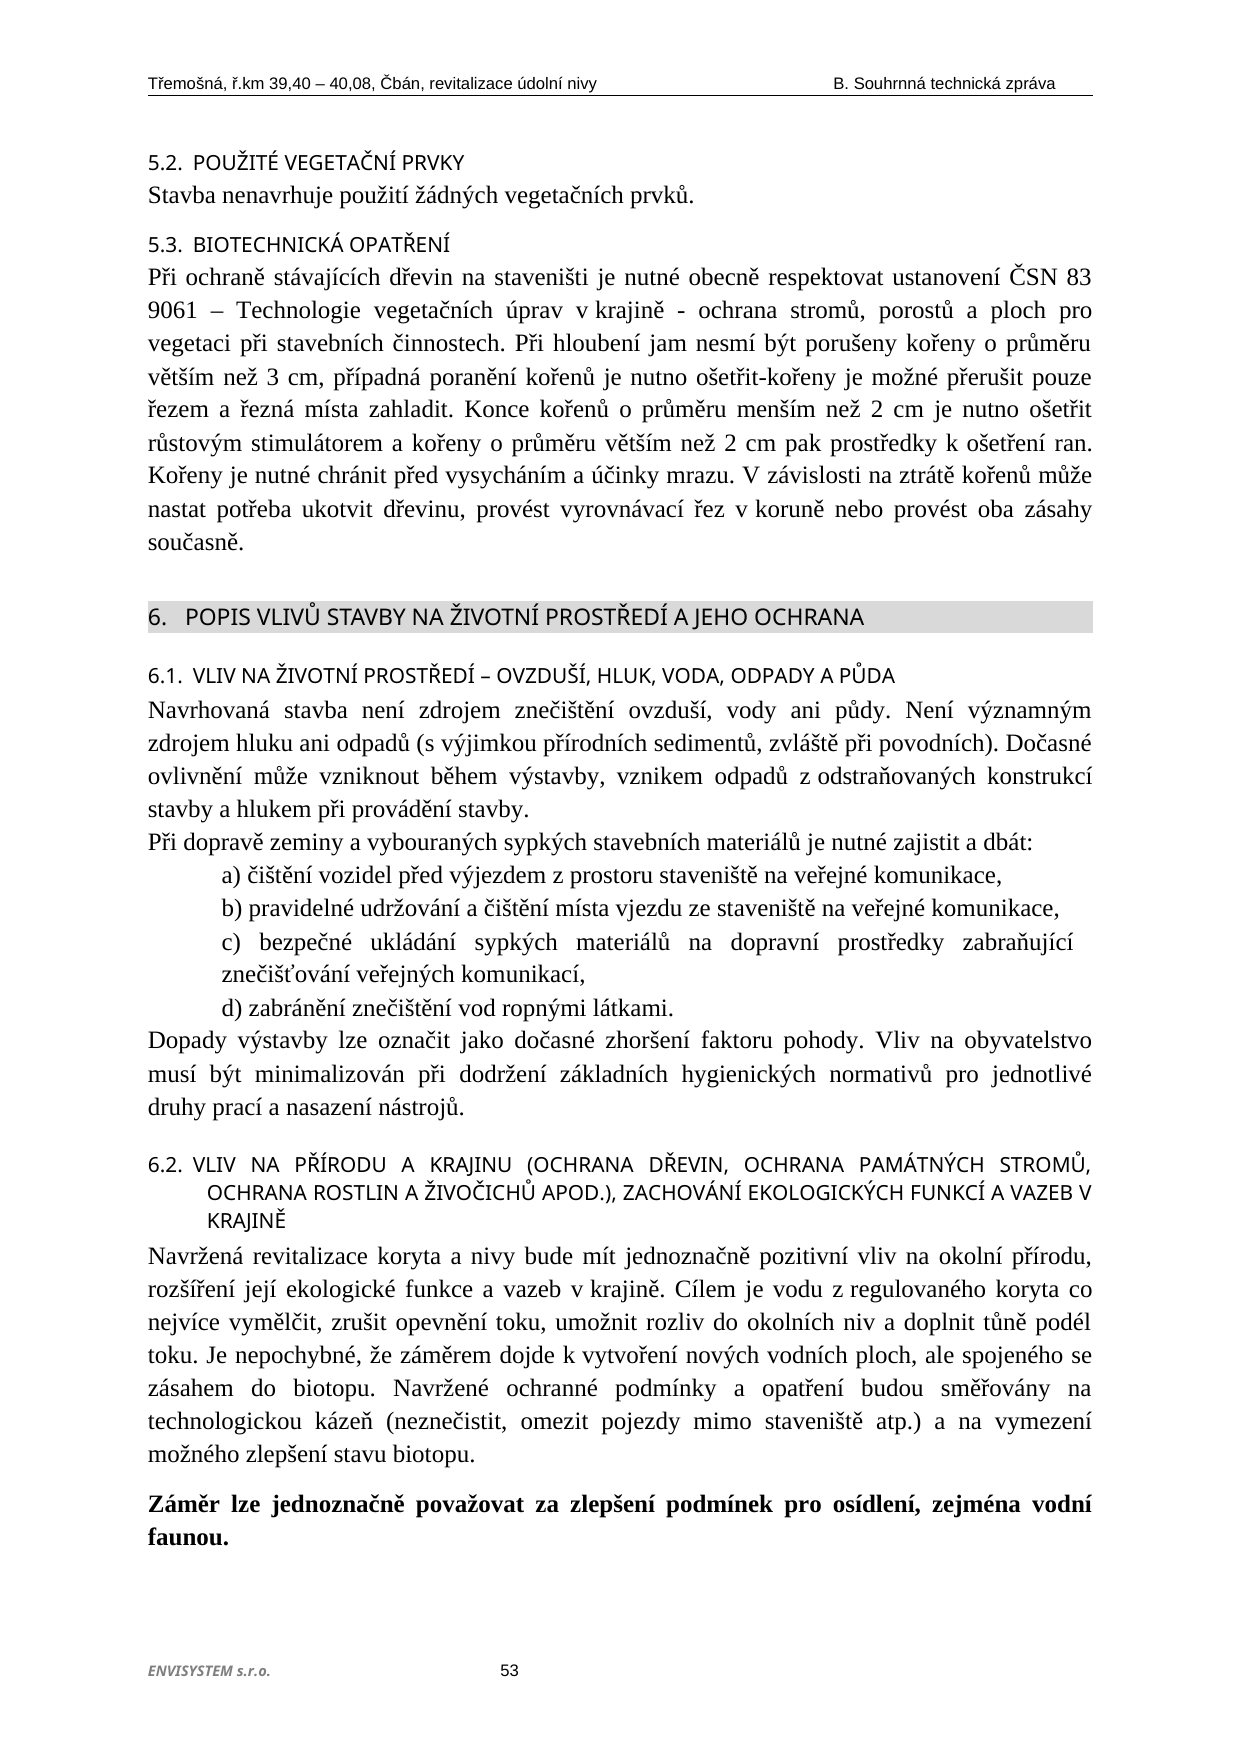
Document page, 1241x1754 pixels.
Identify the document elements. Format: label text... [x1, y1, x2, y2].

text b) pravidelné udržování a čištění místa vjezdu ze staveniště na veřejné komunikace, [148, 893, 1093, 922]
text d) zabránění znečištění vod ropnými látkami. [148, 993, 1093, 1021]
text c) bezpečné ukládání sypkých materiálů na dopravní prostředky zabraňující znečišťování veřejných komunikací, [148, 927, 1093, 988]
text Navržená revitalizace koryta a nivy bude mít jednoznačně pozitivní vliv na okolní přírodu, rozšíření její ekologické funkce a vazeb v krajině. Cílem je vodu z regulovaného koryta co nejvíce vymělčit, zrušit opevnění toku, umožnit rozliv do okolních niv a doplnit tůně podél toku. Je nepochybné, že záměrem dojde k vytvoření nových vodních ploch, ale spojeného se zásahem do biotopu. Navržené ochranné podmínky a opatření budou směřovány na technologickou kázeň (neznečistit, omezit pojezdy mimo staveniště atp.) a na vymezení možného zlepšení stavu biotopu. [148, 1241, 1093, 1468]
text Stavba nenavrhuje použití žádných vegetačních prvků. [148, 180, 1093, 209]
text a) čištění vozidel před výjezdem z prostoru staveniště na veřejné komunikace, [148, 861, 1093, 889]
text Záměr lze jednoznačně považovat za zlepšení podmínek pro osídlení, zejména vodní faunou. [148, 1489, 1093, 1551]
subtitle BIOTECHNICKÁ OPATŘENÍ [148, 230, 1093, 258]
subtitle VLIV NA ŽIVOTNÍ PROSTŘEDÍ – OVZDUŠÍ, HLUK, VODA, ODPADY A PŮDA [148, 661, 1093, 689]
text Při dopravě zeminy a vybouraných sypkých stavebních materiálů je nutné zajistit a dbát: [148, 827, 1093, 856]
text Při ochraně stávajících dřevin na staveništi je nutné obecně respektovat ustanovení ČSN 83 9061 – Technologie vegetačních úprav v krajině - ochrana stromů, porostů a ploch pro vegetaci při stavebních činnostech. Při hloubení jam nesmí být porušeny kořeny o průměru větším než 3 cm, případná poranění kořenů je nutno ošetřit-kořeny je možné přerušit pouze řezem a řezná místa zahladit. Konce kořenů o průměru menším než 2 cm je nutno ošetřit růstovým stimulátorem a kořeny o průměru větším než 2 cm pak prostředky k ošetření ran. Kořeny je nutné chránit před vysycháním a účinky mrazu. V závislosti na ztrátě kořenů může nastat potřeba ukotvit dřevinu, provést vyrovnávací řez v koruně nebo provést oba zásahy současně. [148, 262, 1093, 555]
subtitle POUŽITÉ VEGETAČNÍ PRVKY [148, 148, 1093, 176]
text Navrhovaná stavba není zdrojem znečištění ovzduší, vody ani půdy. Není významným zdrojem hluku ani odpadů (s výjimkou přírodních sedimentů, zvláště při povodních). Dočasné ovlivnění může vzniknout během výstavby, vznikem odpadů z odstraňovaných konstrukcí stavby a hlukem při provádění stavby. [148, 695, 1093, 823]
subtitle VLIV NA PŘÍRODU A KRAJINU (OCHRANA DŘEVIN, OCHRANA PAMÁTNÝCH STROMŮ, OCHRANA ROSTLIN A ŽIVOČICHŮ APOD.), ZACHOVÁNÍ EKOLOGICKÝCH FUNKCÍ A VAZEB V KRAJINĚ [148, 1150, 1093, 1235]
subtitle POPIS VLIVŮ STAVBY NA ŽIVOTNÍ PROSTŘEDÍ A JEHO OCHRANA [148, 601, 1093, 633]
text Dopady výstavby lze označit jako dočasné zhoršení faktoru pohody. Vliv na obyvatelstvo musí být minimalizován při dodržení základních hygienických normativů pro jednotlivé druhy prací a nasazení nástrojů. [148, 1026, 1093, 1120]
